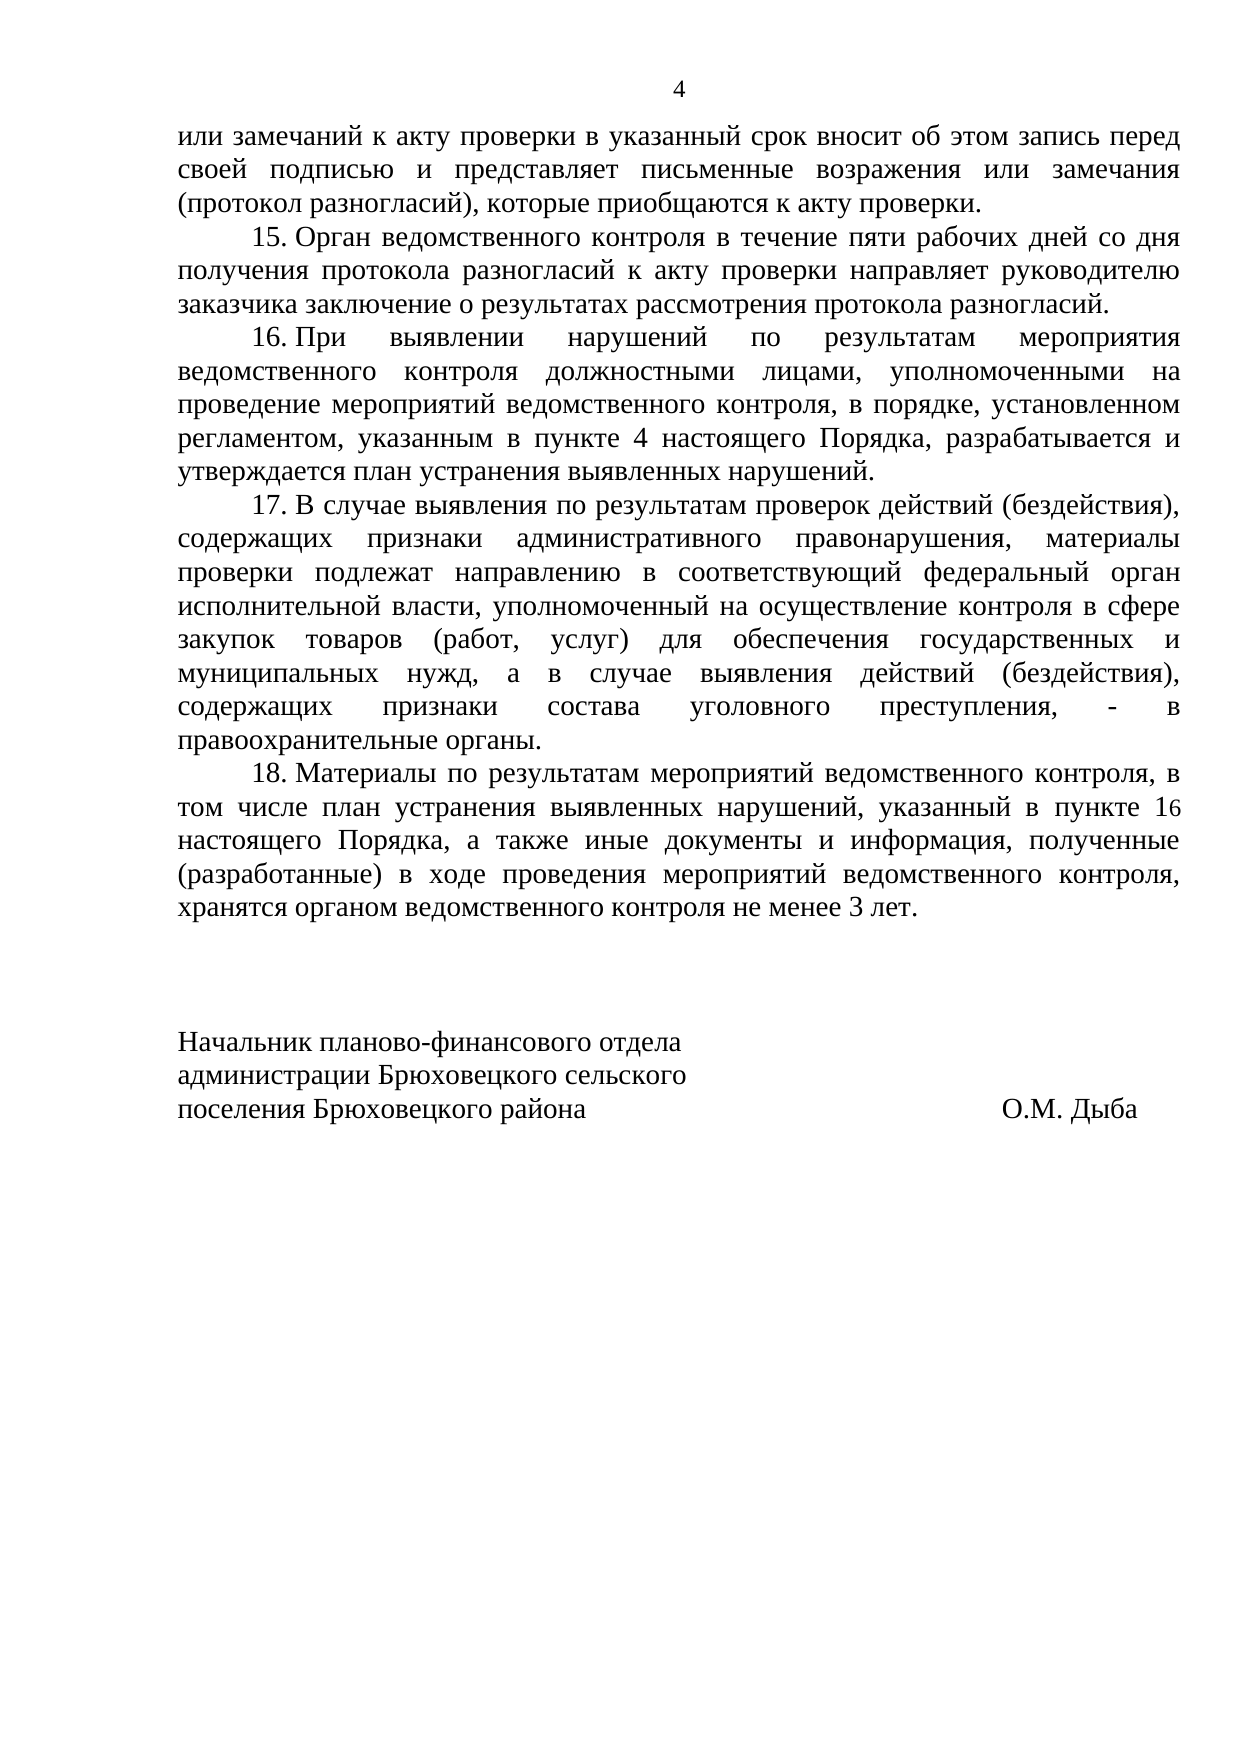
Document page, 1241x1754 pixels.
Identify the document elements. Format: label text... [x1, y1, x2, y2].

text администрации Брюховецкого сельского [177, 1057, 1181, 1091]
text 17. В случае выявления по результатам проверок действий (бездействия), содержащих признаки административного правонарушения, материалы проверки подлежат направлению в соответствующий федеральный орган исполнительной власти, уполномоченный на осуществление контроля в сфере закупок товаров (работ, услуг) для обеспечения государственных и муниципальных нужд, а в случае выявления действий (бездействия), содержащих признаки состава уголовного преступления, - в правоохранительные органы. [177, 487, 1181, 755]
text 16. При выявлении нарушений по результатам мероприятия ведомственного контроля должностными лицами, уполномоченными на проведение мероприятий ведомственного контроля, в порядке, установленном регламентом, указанным в пункте 4 настоящего Порядка, разрабатывается и утверждается план устранения выявленных нарушений. [177, 319, 1181, 487]
text поселения Брюховецкого района О.М. Дыба [177, 1091, 1181, 1124]
text 18. Материалы по результатам мероприятий ведомственного контроля, в том числе план устранения выявленных нарушений, указанный в пункте 16 настоящего Порядка, а также иные документы и информация, полученные (разработанные) в ходе проведения мероприятий ведомственного контроля, хранятся органом ведомственного контроля не менее 3 лет. [177, 755, 1181, 923]
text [177, 118, 1181, 219]
text 15. Орган ведомственного контроля в течение пяти рабочих дней со дня получения протокола разногласий к акту проверки направляет руководителю заказчика заключение о результатах рассмотрения протокола разногласий. [177, 219, 1181, 319]
text Начальник планово-финансового отдела [177, 1024, 1181, 1057]
